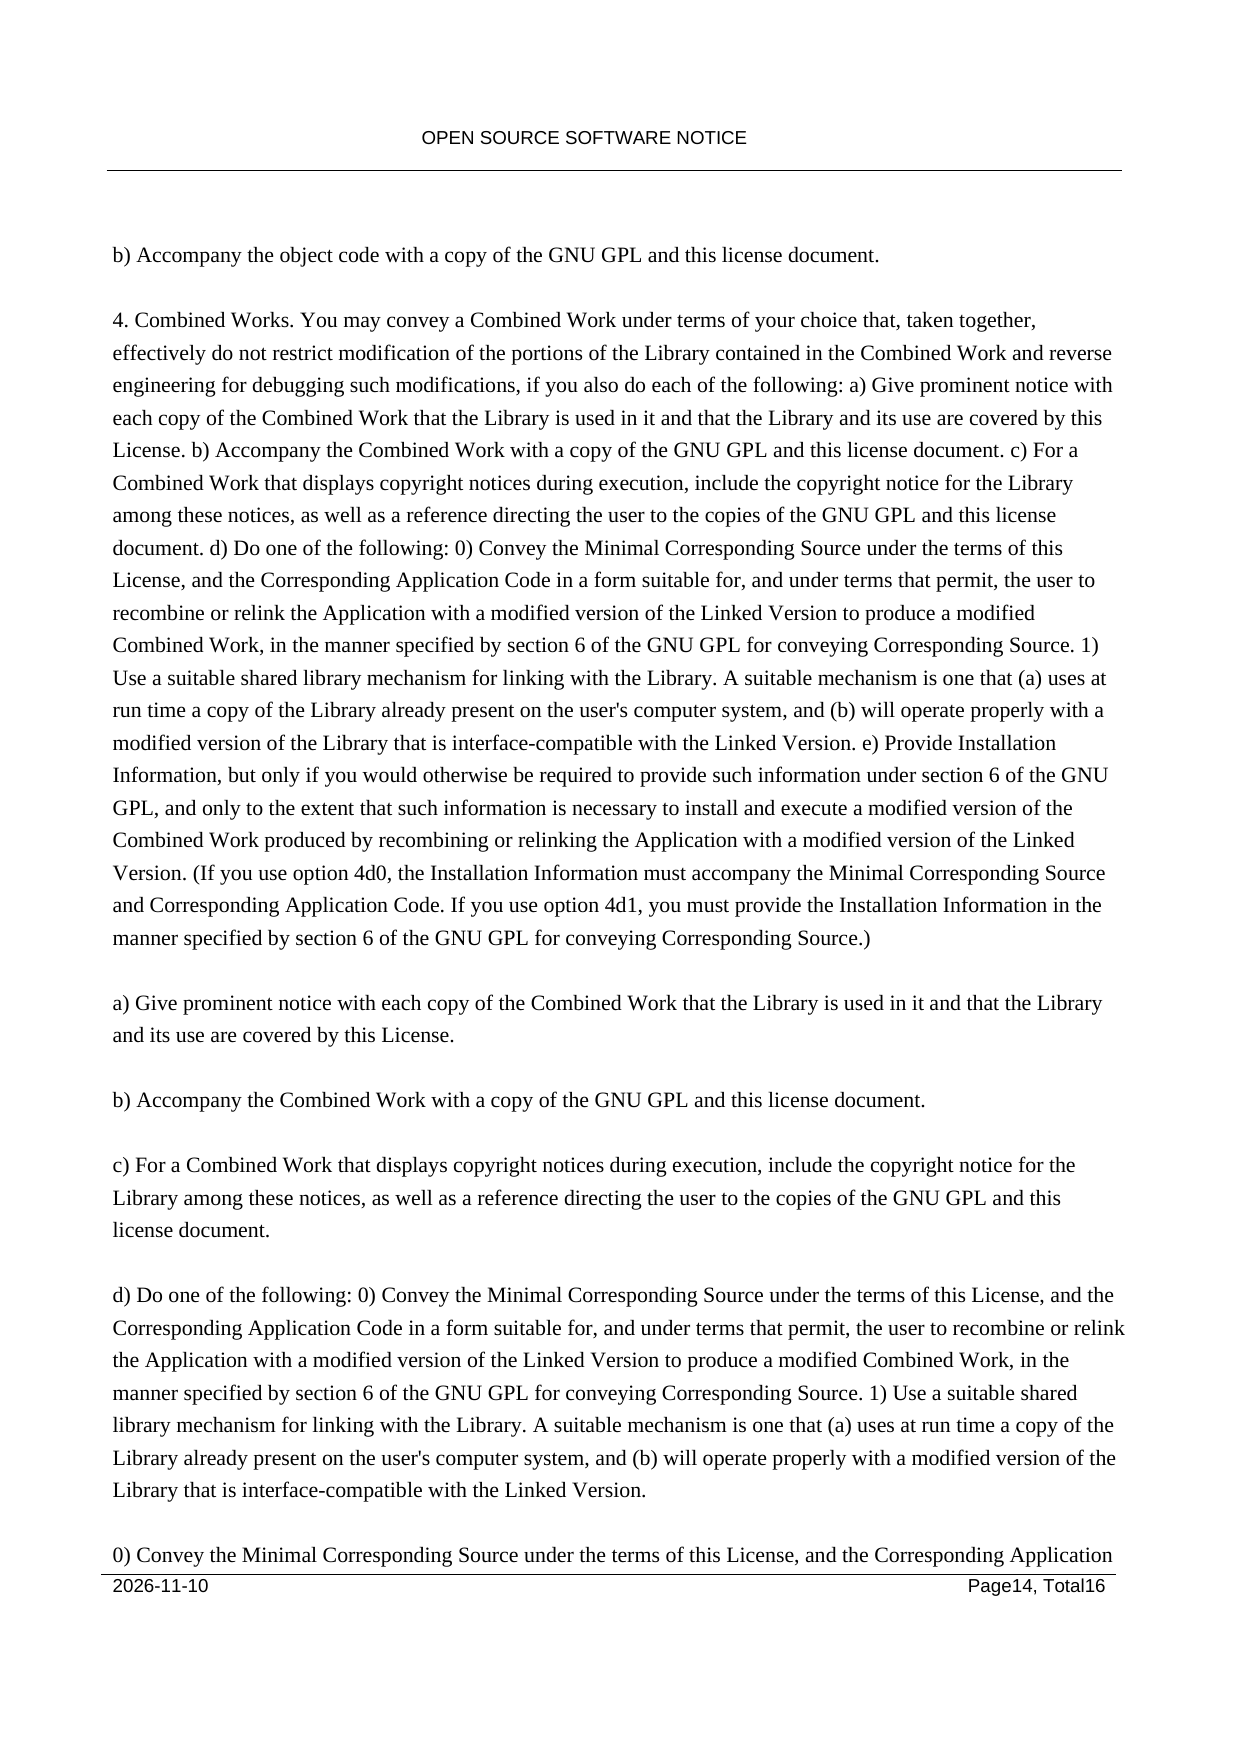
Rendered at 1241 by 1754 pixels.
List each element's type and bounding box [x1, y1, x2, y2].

text [112, 206, 1128, 1571]
